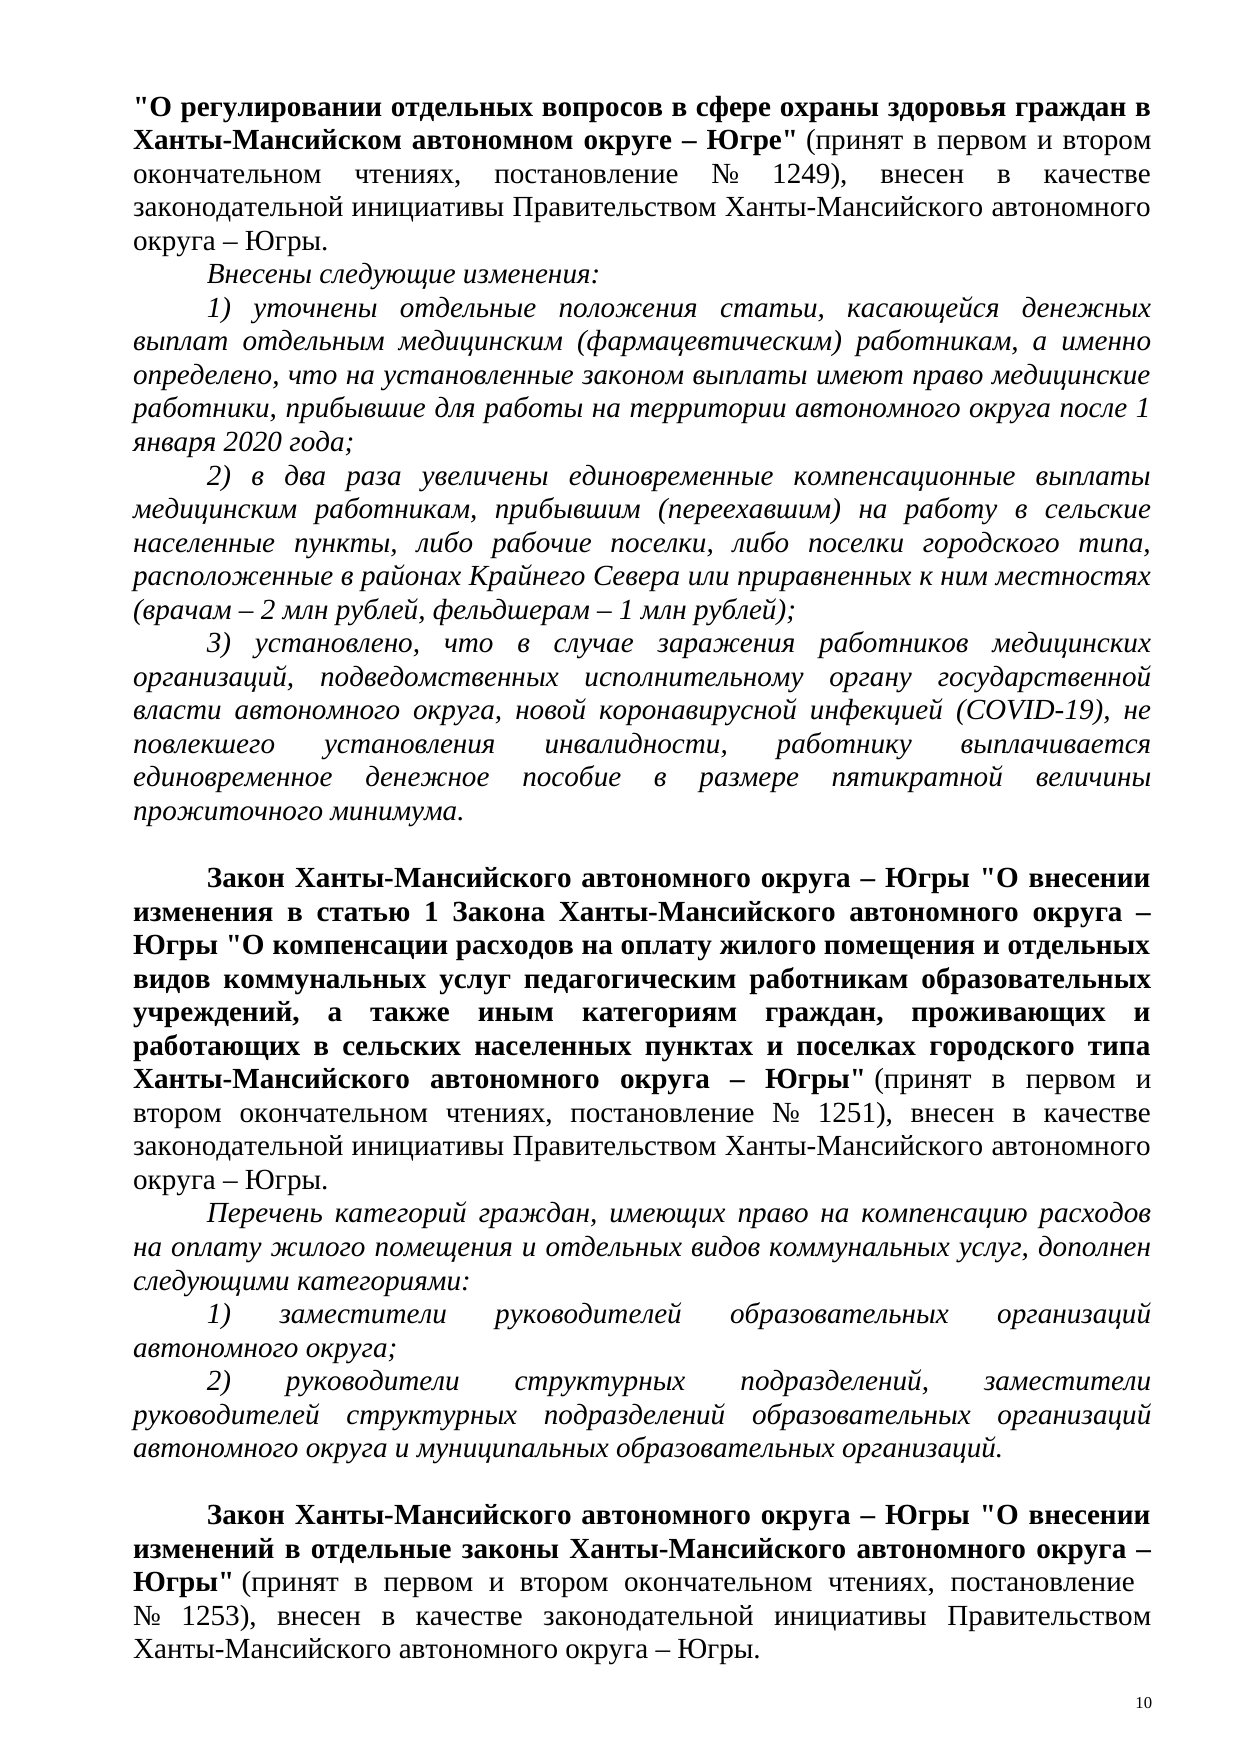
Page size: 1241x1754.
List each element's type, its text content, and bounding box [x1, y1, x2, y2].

text Внесены следующие изменения: [133, 256, 1152, 290]
text Перечень категорий граждан, имеющих право на компенсацию расходов на оплату жилого помещения и отдельных видов коммунальных услуг, дополнен следующими категориями: [133, 1196, 1152, 1296]
text Закон Ханты-Мансийского автономного округа – Югры "О внесении изменений в отдельные законы Ханты-Мансийского автономного округа – Югры" (принят в первом и втором окончательном чтениях, постановление № 1253), внесен в качестве законодательной инициативы Правительством Ханты-Мансийского автономного округа – Югры. [133, 1497, 1152, 1665]
text 1) заместители руководителей образовательных организаций автономного округа; [133, 1296, 1152, 1363]
text Закон Ханты-Мансийского автономного округа – Югры "О внесении изменения в статью 1 Закона Ханты-Мансийского автономного округа – Югры "О компенсации расходов на оплату жилого помещения и отдельных видов коммунальных услуг педагогическим работникам образовательных учреждений, а также иным категориям граждан, проживающих и работающих в сельских населенных пунктах и поселках городского типа Ханты-Мансийского автономного округа – Югры" (принят в первом и втором окончательном чтениях, постановление № 1251), внесен в качестве законодательной инициативы Правительством Ханты-Мансийского автономного округа – Югры. [133, 860, 1152, 1196]
text 2) руководители структурных подразделений, заместители руководителей структурных подразделений образовательных организаций автономного округа и муниципальных образовательных организаций. [133, 1363, 1152, 1464]
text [133, 89, 1152, 256]
text 3) установлено, что в случае заражения работников медицинских организаций, подведомственных исполнительному органу государственной власти автономного округа, новой коронавирусной инфекцией (COVID-19), не повлекшего установления инвалидности, работнику выплачивается единовременное денежное пособие в размере пятикратной величины прожиточного минимума. [133, 625, 1152, 827]
text 2) в два раза увеличены единовременные компенсационные выплаты медицинским работникам, прибывшим (переехавшим) на работу в сельские населенные пункты, либо рабочие поселки, либо поселки городского типа, расположенные в районах Крайнего Севера или приравненных к ним местностях (врачам – 2 млн рублей, фельдшерам – 1 млн рублей); [133, 458, 1152, 625]
text 1) уточнены отдельные положения статьи, касающейся денежных выплат отдельным медицинским (фармацевтическим) работникам, а именно определено, что на установленные законом выплаты имеют право медицинские работники, прибывшие для работы на территории автономного округа после 1 января 2020 года; [133, 290, 1152, 458]
